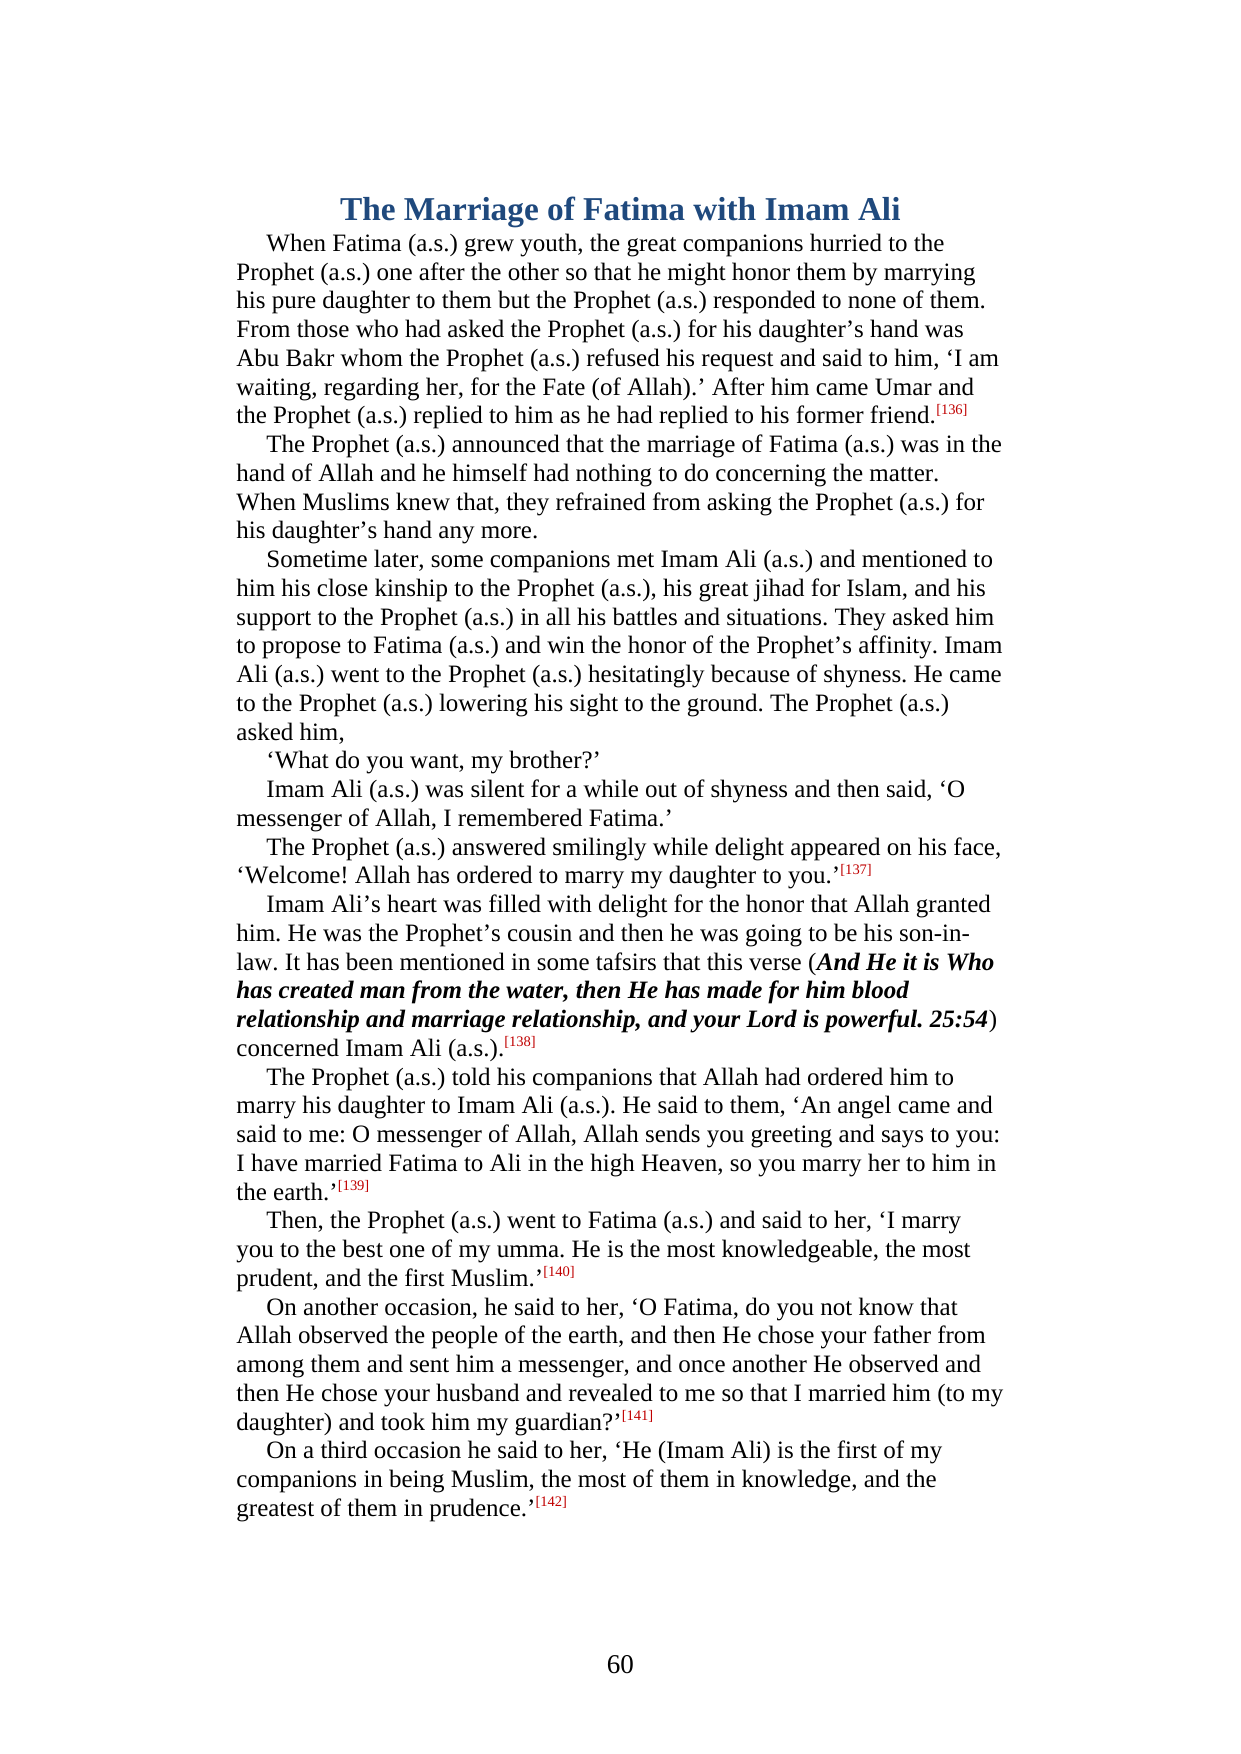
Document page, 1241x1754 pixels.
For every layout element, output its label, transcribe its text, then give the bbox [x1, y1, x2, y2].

text When Fatima (a.s.) grew youth, the great companions hurried to the Prophet (a.s.) one after the other so that he might honor them by marrying his pure daughter to them but the Prophet (a.s.) responded to none of them. From those who had asked the Prophet (a.s.) for his daughter’s hand was Abu Bakr whom the Prophet (a.s.) refused his request and said to him, ‘I am waiting, regarding her, for the Fate (of Allah).’ After him came Umar and the Prophet (a.s.) replied to him as he had replied to his former friend.[136] [236, 228, 1004, 429]
text The Prophet (a.s.) answered smilingly while delight appeared on his face, ‘Welcome! Allah has ordered to marry my daughter to you.’[137] [236, 832, 1004, 889]
text Sometime later, some companions met Imam Ali (a.s.) and mentioned to him his close kinship to the Prophet (a.s.), his great jihad for Islam, and his support to the Prophet (a.s.) in all his battles and situations. They asked him to propose to Fatima (a.s.) and win the honor of the Prophet’s affinity. Imam Ali (a.s.) went to the Prophet (a.s.) hesitatingly because of shyness. He came to the Prophet (a.s.) lowering his sight to the ground. The Prophet (a.s.) asked him, [236, 544, 1004, 746]
text On a third occasion he said to her, ‘He (Imam Ali) is the first of my companions in being Muslim, the most of them in knowledge, and the greatest of them in prudence.’[142] [236, 1436, 1004, 1522]
text The Prophet (a.s.) announced that the marriage of Fatima (a.s.) was in the hand of Allah and he himself had nothing to do concerning the matter. When Muslims knew that, they refrained from asking the Prophet (a.s.) for his daughter’s hand any more. [236, 429, 1004, 544]
subtitle The Marriage of Fatima with Imam Ali [236, 190, 1004, 228]
text ‘What do you want, my brother?’ [236, 746, 1004, 774]
text Imam Ali (a.s.) was silent for a while out of shyness and then said, ‘O messenger of Allah, I remembered Fatima.’ [236, 774, 1004, 832]
text Imam Ali’s heart was filled with delight for the honor that Allah granted him. He was the Prophet’s cousin and then he was going to be his son-in-law. It has been mentioned in some tafsirs that this verse (And He it is Who has created man from the water, then He has made for him blood relationship and marriage relationship, and your Lord is powerful. 25:54) concerned Imam Ali (a.s.).[138] [236, 889, 1004, 1062]
text Then, the Prophet (a.s.) went to Fatima (a.s.) and said to her, ‘I marry you to the best one of my umma. He is the most knowledgeable, the most prudent, and the first Muslim.’[140] [236, 1206, 1004, 1292]
text The Prophet (a.s.) told his companions that Allah had ordered him to marry his daughter to Imam Ali (a.s.). He said to them, ‘An angel came and said to me: O messenger of Allah, Allah sends you greeting and says to you: I have married Fatima to Ali in the high Heaven, so you marry her to him in the earth.’[139] [236, 1062, 1004, 1206]
text On another occasion, he said to her, ‘O Fatima, do you not know that Allah observed the people of the earth, and then He chose your father from among them and sent him a messenger, and once another He observed and then He chose your husband and revealed to me so that I married him (to my daughter) and took him my guardian?’[141] [236, 1292, 1004, 1436]
